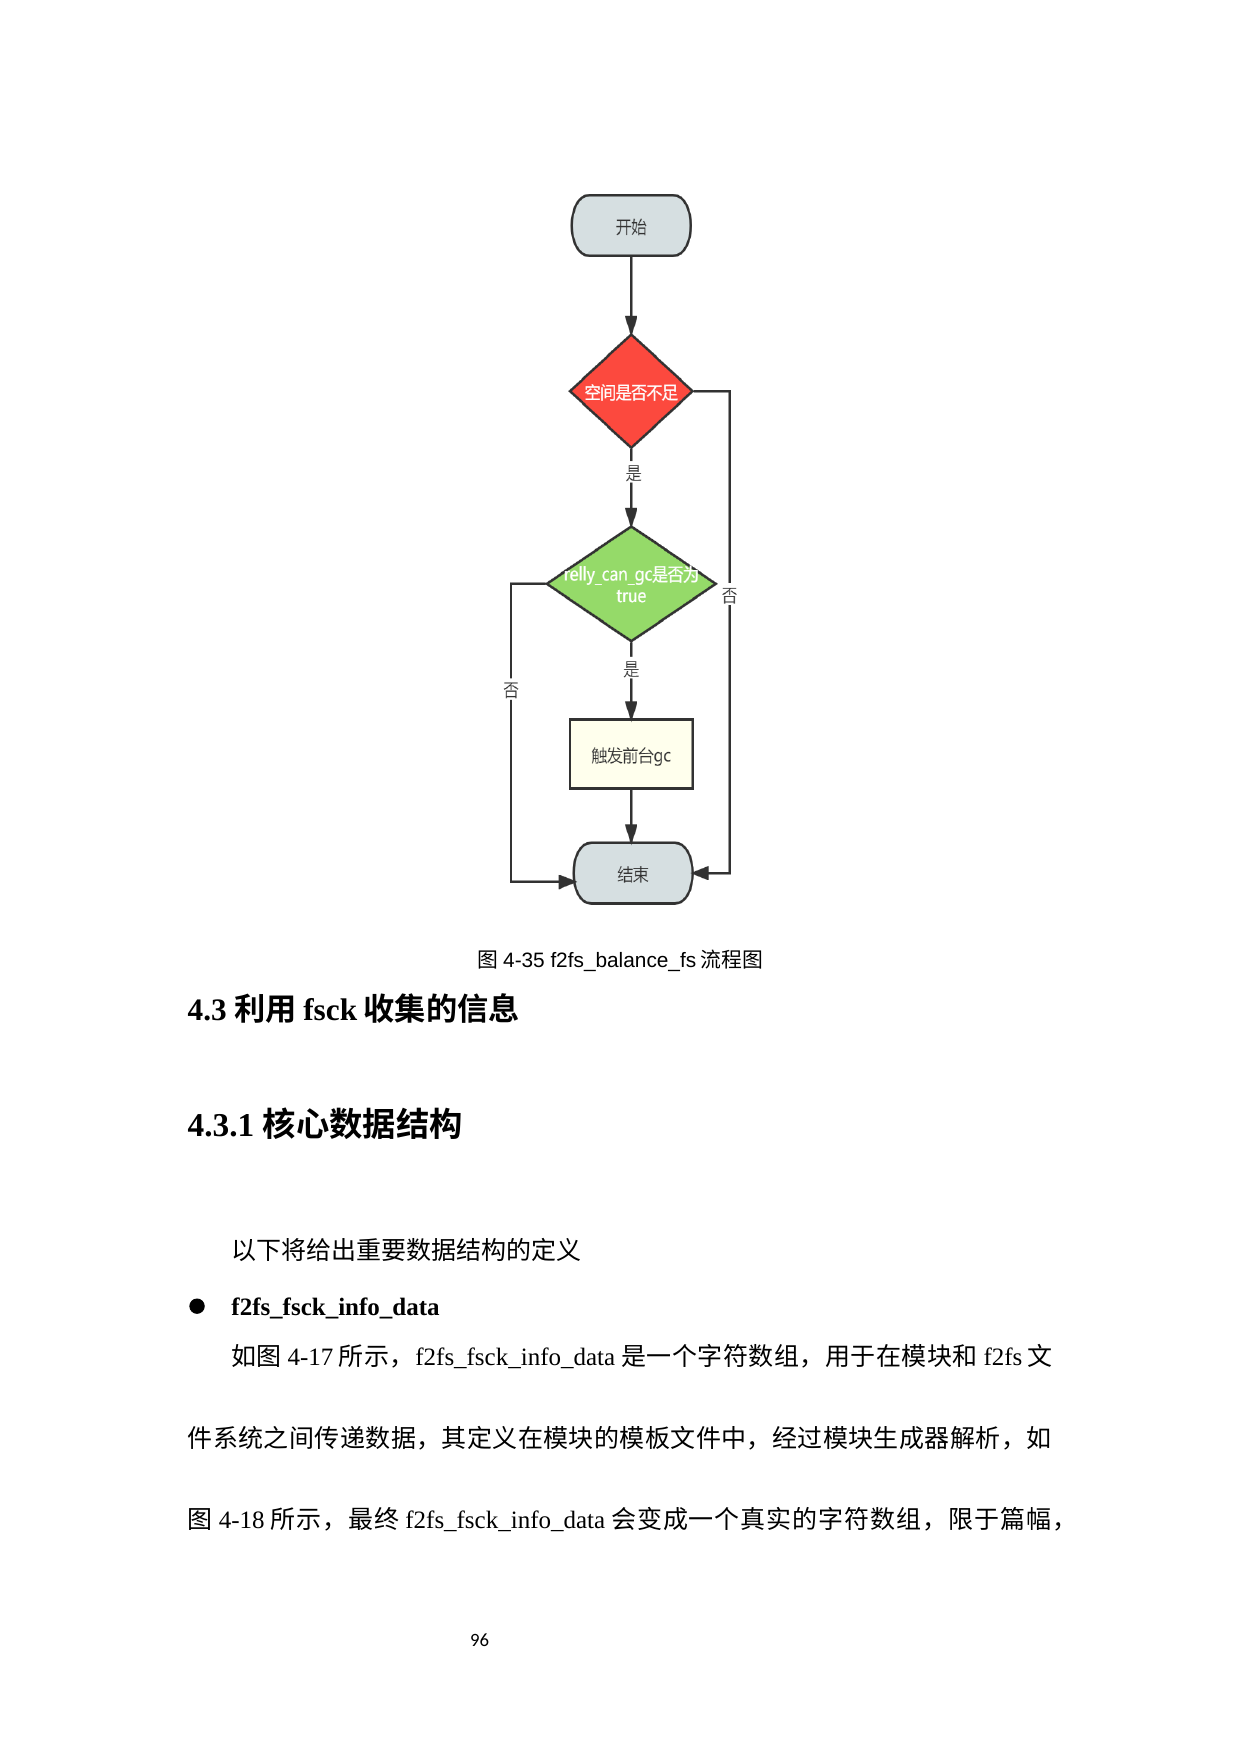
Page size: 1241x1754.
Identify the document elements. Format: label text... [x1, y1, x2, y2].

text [187, 1322, 1053, 1550]
text 以下将给出重要数据结构的定义 [187, 1216, 1053, 1281]
subtitle 4.3 利用fsck收集的信息 [187, 974, 1053, 1039]
list f2fs_fsck_info_data [187, 1290, 1053, 1322]
subtitle 4.3.1 核心数据结构 [187, 1089, 1053, 1154]
picture [481, 162, 759, 937]
